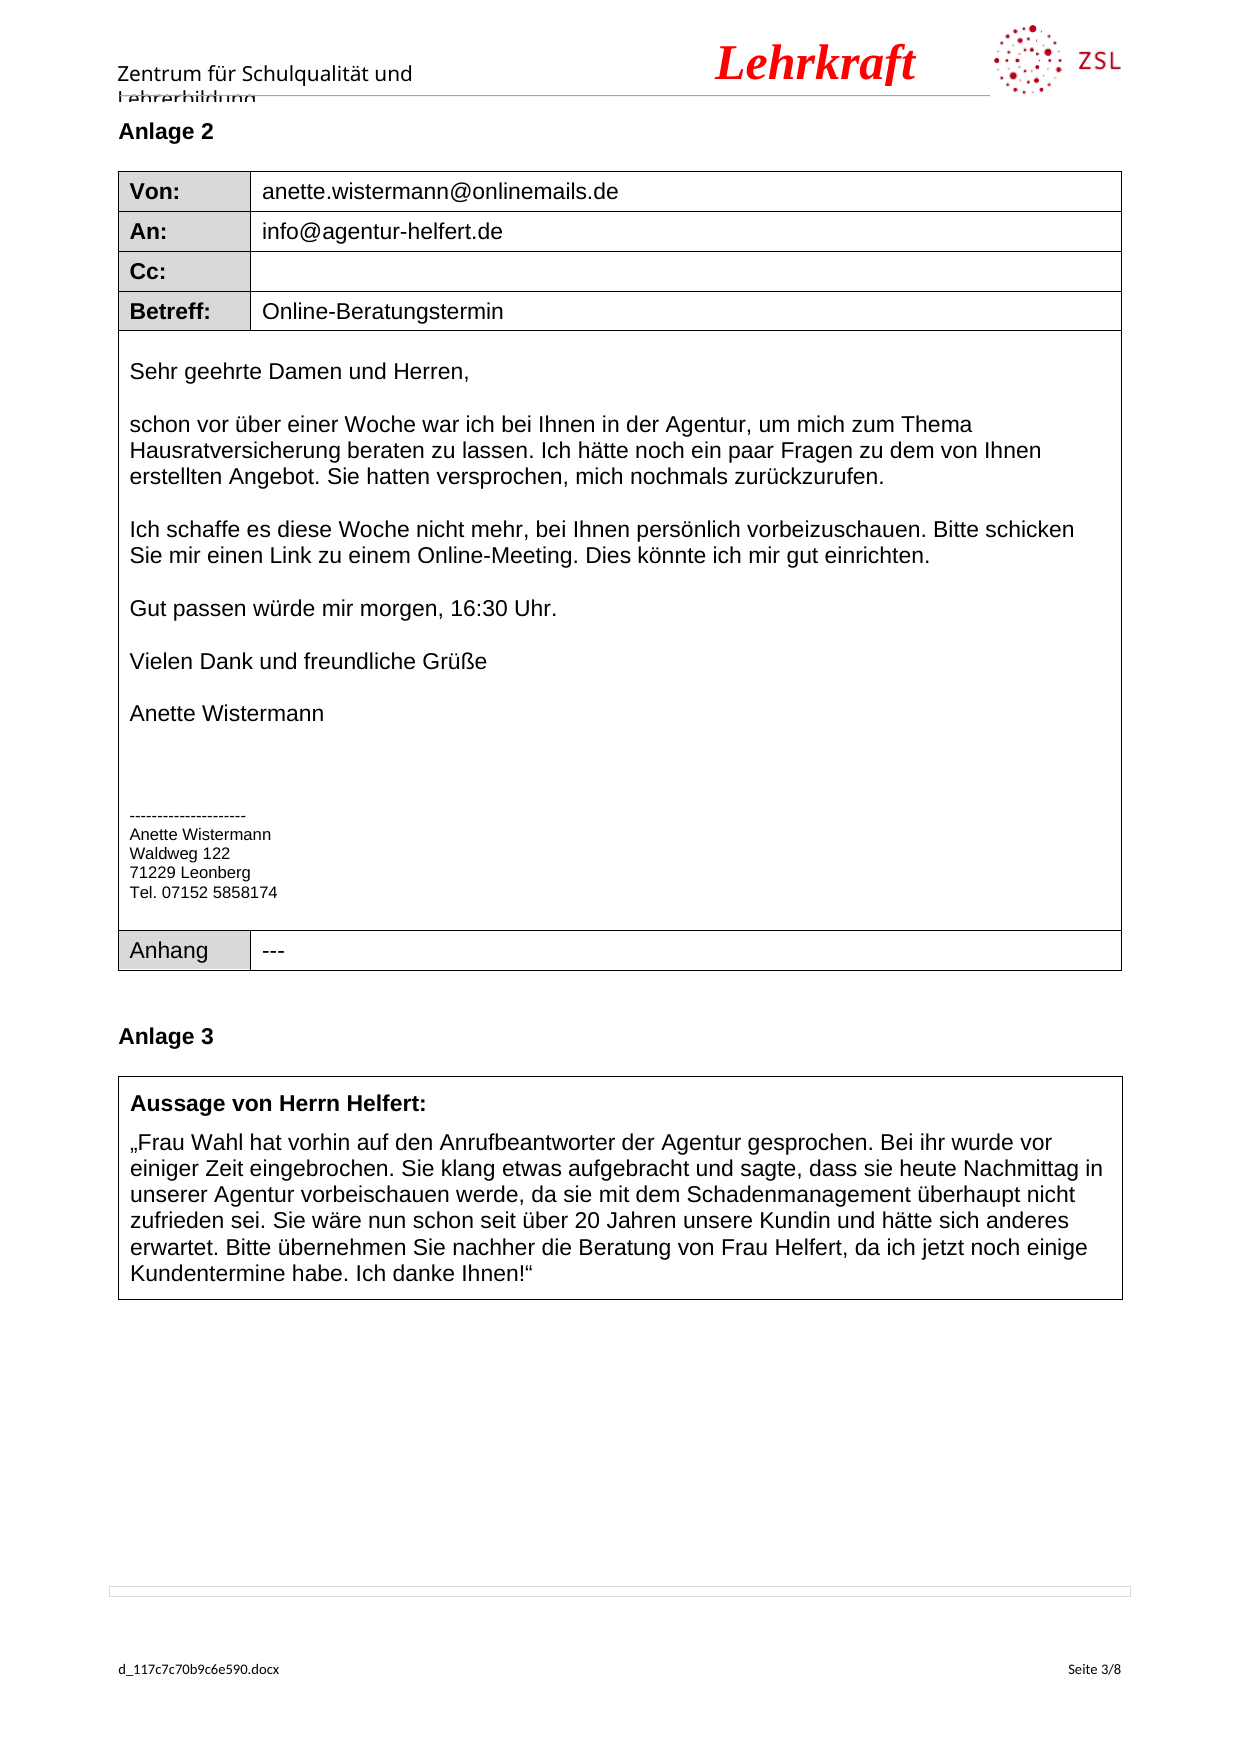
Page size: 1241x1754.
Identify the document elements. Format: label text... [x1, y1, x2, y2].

table_cell [251, 252, 1121, 291]
table_header anette.wistermann@onlinemails.de [251, 172, 1121, 211]
picture [992, 25, 1123, 96]
table_cell --- [251, 931, 1121, 969]
table_cell info@agentur-helfert.de [251, 212, 1121, 251]
table_cell Cc: [119, 252, 250, 291]
table_header Von: [119, 172, 250, 211]
table_header Aussage von Herrn Helfert: „Frau Wahl hat vorhin auf den Anrufbeantworter der Agentur gesprochen. Bei ihr wurde vor einiger Zeit eingebrochen. Sie klang etwas aufgebracht und sagte, dass sie heute Nachmittag in unserer Agentur vorbeischauen werde, da sie mit dem Schadenmanagement überhaupt nicht zufrieden sei. Sie wäre nun schon seit über 20 Jahren unsere Kundin und hätte sich anderes erwartet. Bitte übernehmen Sie nachher die Beratung von Frau Helfert, da ich jetzt noch einige Kundentermine habe. Ich danke Ihnen!“ [119, 1077, 1122, 1299]
table_cell An: [119, 212, 250, 251]
table_cell Betreff: [119, 292, 250, 330]
text Anlage 2 [118, 118, 1122, 144]
table_cell Sehr geehrte Damen und Herren, schon vor über einer Woche war ich bei Ihnen in der Agentur, um mich zum Thema Hausratversicherung beraten zu lassen. Ich hätte noch ein paar Fragen zu dem von Ihnen erstellten Angebot. Sie hatten versprochen, mich nochmals zurückzurufen. Ich schaffe es diese Woche nicht mehr, bei Ihnen persönlich vorbeizuschauen. Bitte schicken Sie mir einen Link zu einem Online-Meeting. Dies könnte ich mir gut einrichten. Gut passen würde mir morgen, 16:30 Uhr. Vielen Dank und freundliche Grüße Anette Wistermann --------------------- Anette Wistermann Waldweg 122 71229 Leonberg Tel. 07152 5858174 [119, 331, 1121, 930]
table_cell Online-Beratungstermin [251, 292, 1121, 330]
text Anlage 3 [118, 1023, 1122, 1050]
table_cell Anhang [119, 931, 250, 969]
